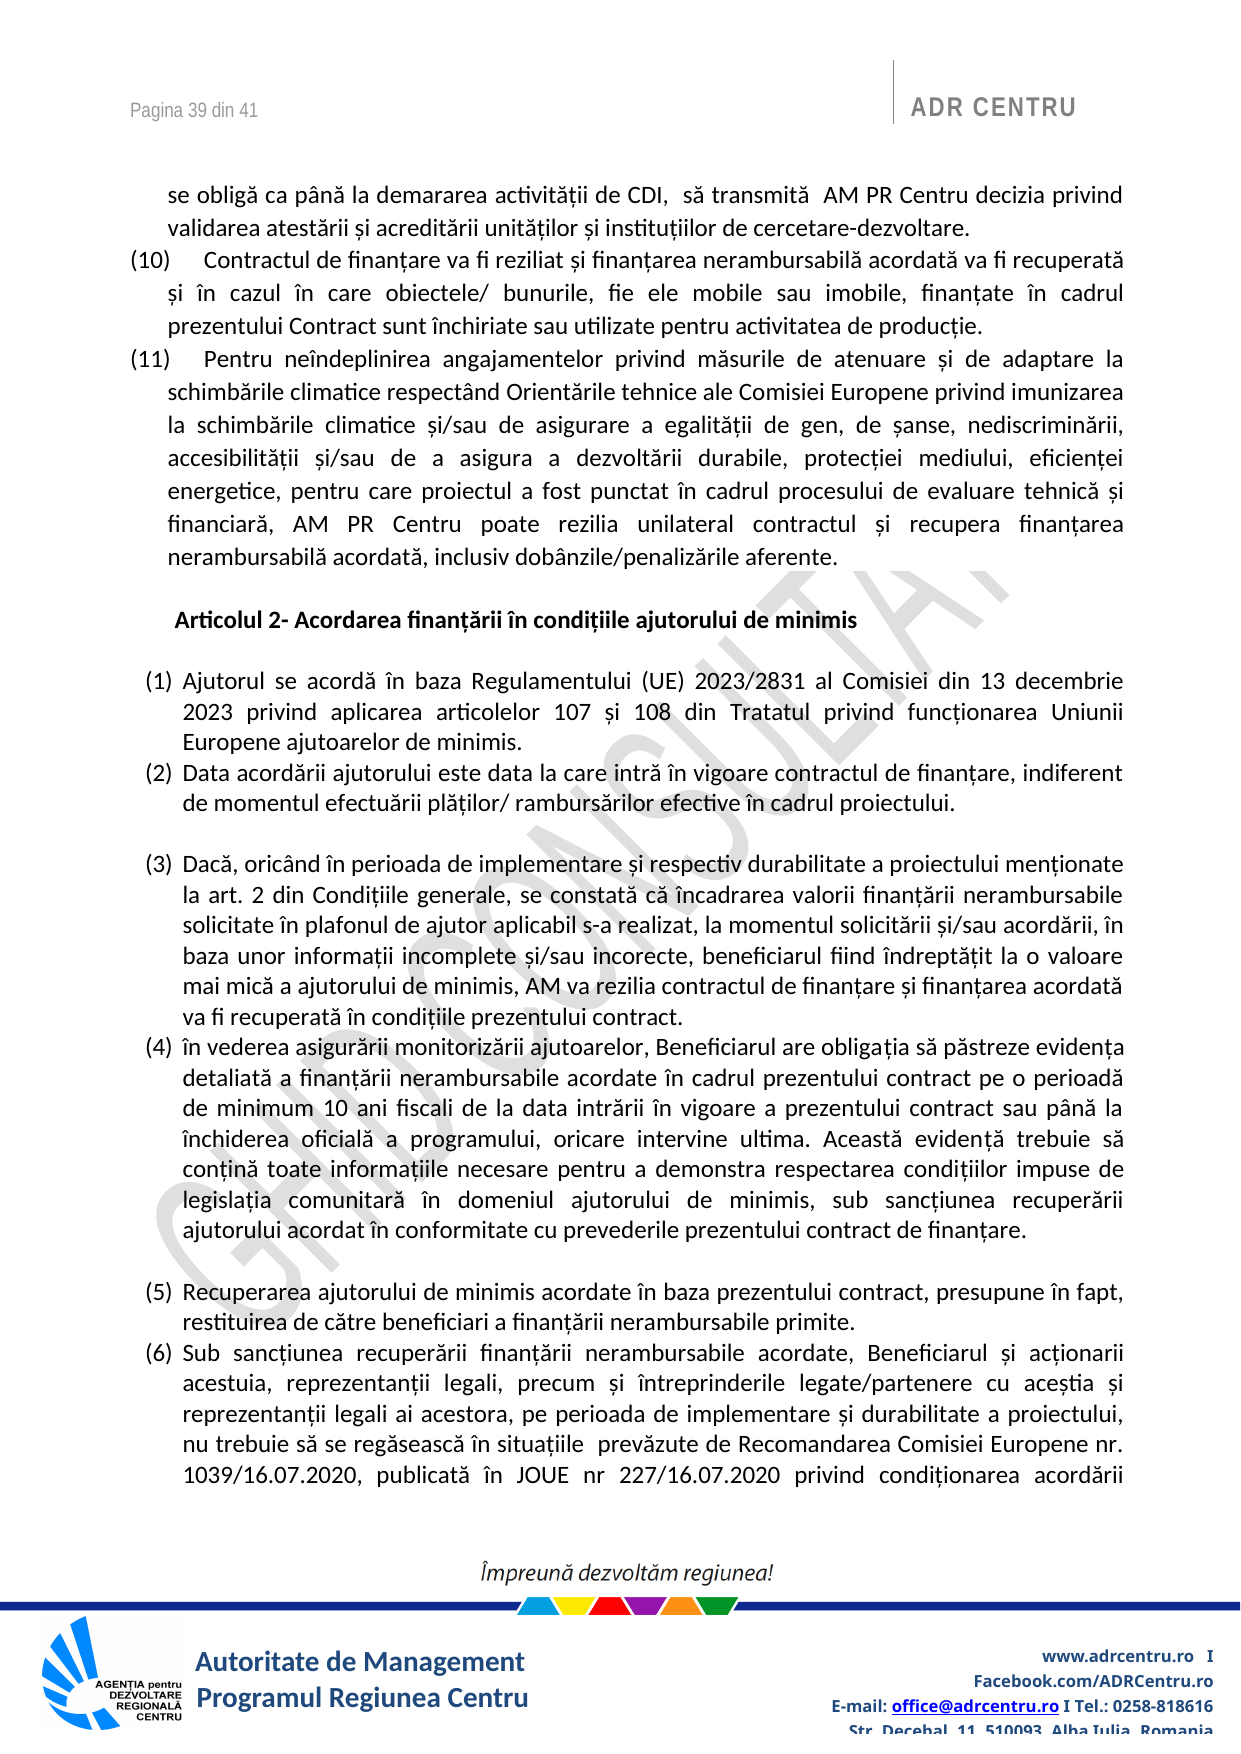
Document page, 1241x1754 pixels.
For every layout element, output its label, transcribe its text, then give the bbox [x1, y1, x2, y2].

list Dacă, oricând în perioada de implementare și respectiv durabilitate a proiectului menționate la art. 2 din Condițiile generale, se constată că încadrarea valorii finanțării nerambursabile solicitate în plafonul de ajutor aplicabil s-a realizat, la momentul solicitării și/sau acordării, în baza unor informații incomplete și/sau incorecte, beneficiarul fiind îndreptățit la o valoare mai mică a ajutorului de minimis, AM va rezilia contractul de finanțare și finanțarea acordată va fi recuperată în condițiile prezentului contract. [145, 848, 1125, 1032]
picture [550, 1597, 1241, 1615]
list Data acordării ajutorului este data la care intră în vigoare contractul de finanțare, indiferent de momentul efectuării plăților/ rambursărilor efective în cadrul proiectului. [145, 757, 1125, 818]
picture [467, 1559, 786, 1586]
picture [42, 1616, 182, 1730]
list Ajutorul se acordă în baza Regulamentului (UE) 2023/2831 al Comisiei din 13 decembrie 2023 privind aplicarea articolelor 107 și 108 din Tratatul privind funcționarea Uniunii Europene ajutoarelor de minimis. [145, 665, 1125, 757]
list Contractul de finanțare va fi reziliat şi finanțarea nerambursabilă acordată va fi recuperată şi în cazul în care obiectele/ bunurile, fie ele mobile sau imobile, finanțate în cadrul prezentului Contract sunt închiriate sau utilizate pentru activitatea de producție. [130, 244, 1125, 341]
list Pentru neîndeplinirea angajamentelor privind măsurile de atenuare și de adaptare la schimbările climatice respectând Orientările tehnice ale Comisiei Europene privind imunizarea la schimbările climatice și/sau de asigurare a egalității de gen, de șanse, nediscriminării, accesibilității și/sau de a asigura a dezvoltării durabile, protecției mediului, eficienței energetice, pentru care proiectul a fost punctat în cadrul procesului de evaluare tehnică și financiară, AM PR Centru poate rezilia unilateral contractul și recupera finanțarea nerambursabilă acordată, inclusiv dobânzile/penalizările aferente. [130, 343, 1125, 571]
text Articolul 2- Acordarea finanțării în condițiile ajutorului de minimis [174, 604, 1125, 635]
list în vederea asigurării monitorizării ajutoarelor, Beneficiarul are obligaţia să păstreze evidenţa detaliată a finanțării nerambursabile acordate în cadrul prezentului contract pe o perioadă de minimum 10 ani fiscali de la data intrării în vigoare a prezentului contract sau până la închiderea oficială a programului, oricare intervine ultima. Această evidenţă trebuie să conţină toate informaţiile necesare pentru a demonstra respectarea condiţiilor impuse de legislaţia comunitară în domeniul ajutorului de minimis, sub sancțiunea recuperării ajutorului acordat în conformitate cu prevederile prezentului contract de finanțare. [145, 1032, 1125, 1245]
list Recuperarea ajutorului de minimis acordate în baza prezentului contract, presupune în fapt, restituirea de către beneficiari a finanțării nerambursabile primite. [145, 1276, 1125, 1337]
picture [0, 1597, 526, 1615]
